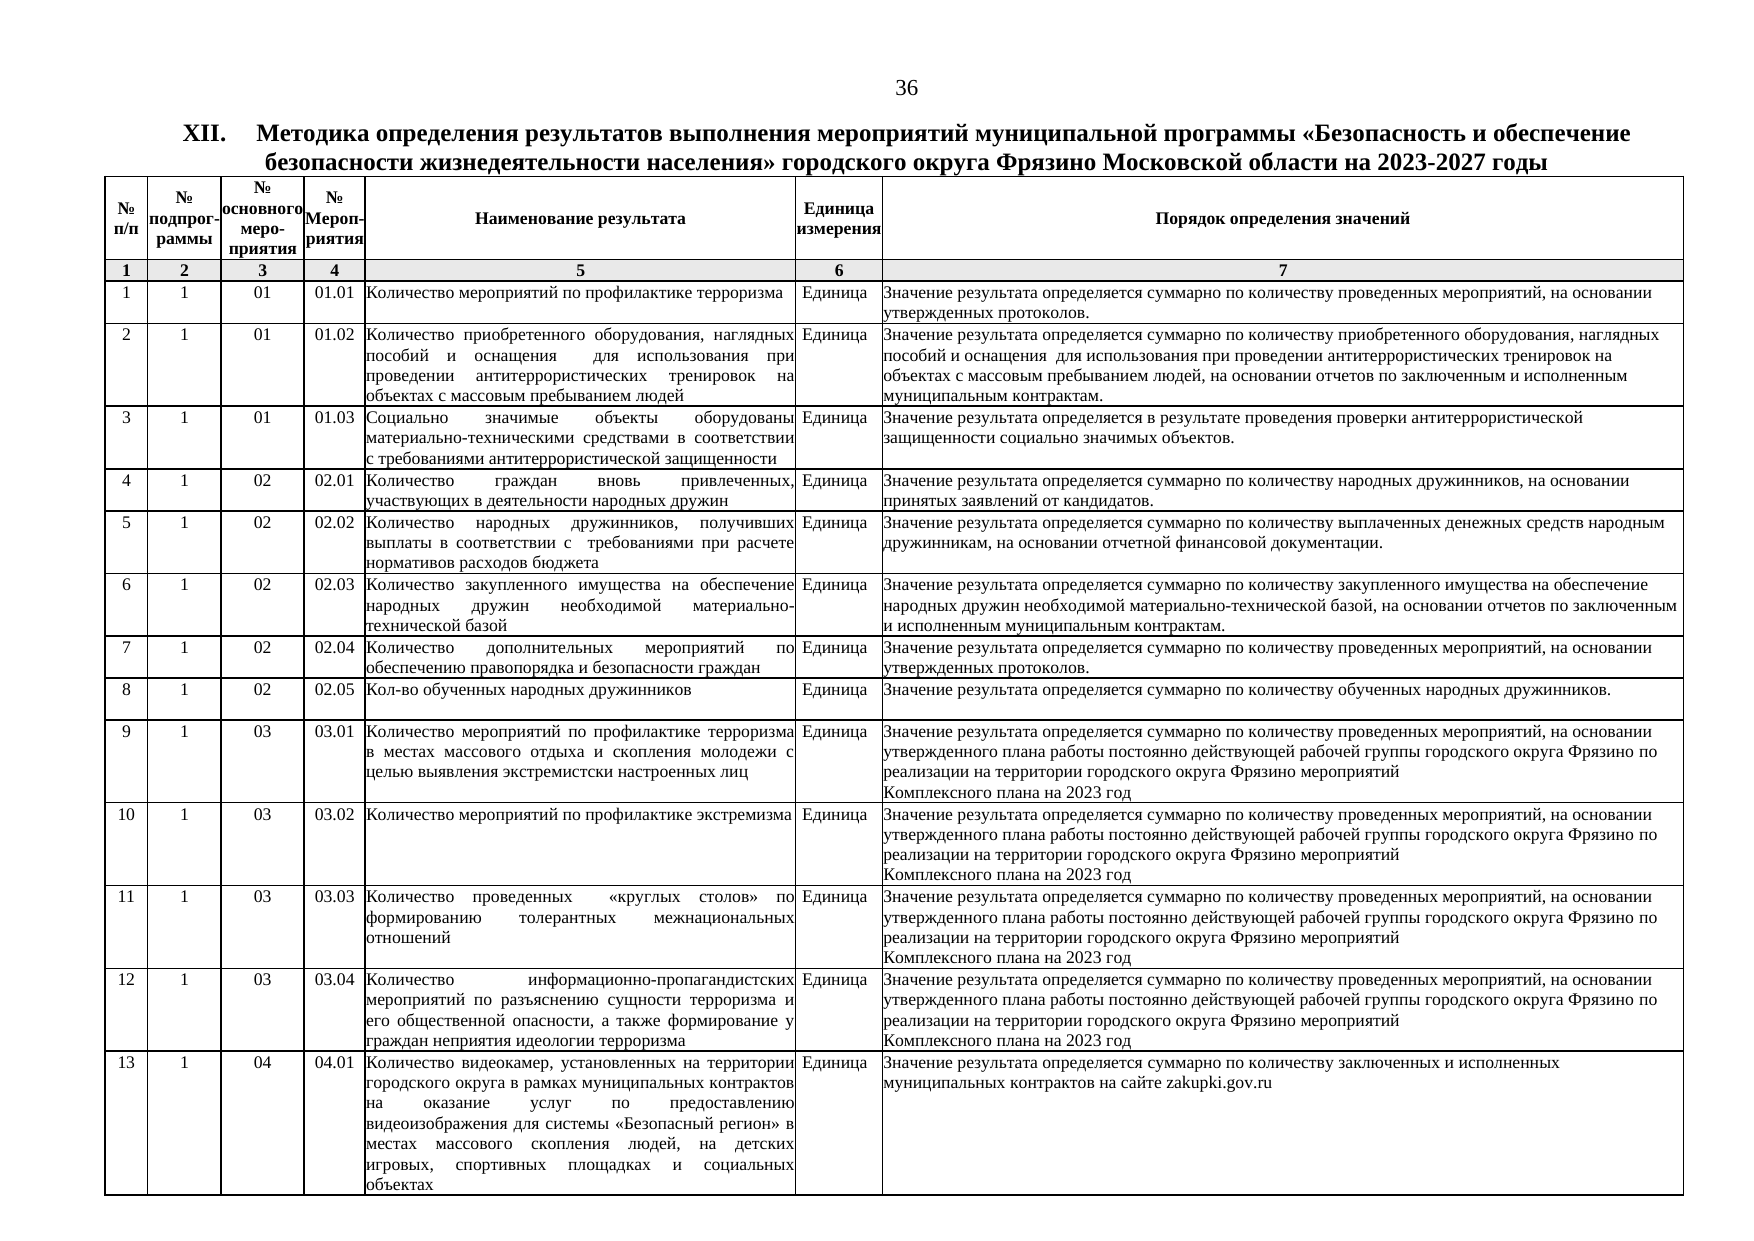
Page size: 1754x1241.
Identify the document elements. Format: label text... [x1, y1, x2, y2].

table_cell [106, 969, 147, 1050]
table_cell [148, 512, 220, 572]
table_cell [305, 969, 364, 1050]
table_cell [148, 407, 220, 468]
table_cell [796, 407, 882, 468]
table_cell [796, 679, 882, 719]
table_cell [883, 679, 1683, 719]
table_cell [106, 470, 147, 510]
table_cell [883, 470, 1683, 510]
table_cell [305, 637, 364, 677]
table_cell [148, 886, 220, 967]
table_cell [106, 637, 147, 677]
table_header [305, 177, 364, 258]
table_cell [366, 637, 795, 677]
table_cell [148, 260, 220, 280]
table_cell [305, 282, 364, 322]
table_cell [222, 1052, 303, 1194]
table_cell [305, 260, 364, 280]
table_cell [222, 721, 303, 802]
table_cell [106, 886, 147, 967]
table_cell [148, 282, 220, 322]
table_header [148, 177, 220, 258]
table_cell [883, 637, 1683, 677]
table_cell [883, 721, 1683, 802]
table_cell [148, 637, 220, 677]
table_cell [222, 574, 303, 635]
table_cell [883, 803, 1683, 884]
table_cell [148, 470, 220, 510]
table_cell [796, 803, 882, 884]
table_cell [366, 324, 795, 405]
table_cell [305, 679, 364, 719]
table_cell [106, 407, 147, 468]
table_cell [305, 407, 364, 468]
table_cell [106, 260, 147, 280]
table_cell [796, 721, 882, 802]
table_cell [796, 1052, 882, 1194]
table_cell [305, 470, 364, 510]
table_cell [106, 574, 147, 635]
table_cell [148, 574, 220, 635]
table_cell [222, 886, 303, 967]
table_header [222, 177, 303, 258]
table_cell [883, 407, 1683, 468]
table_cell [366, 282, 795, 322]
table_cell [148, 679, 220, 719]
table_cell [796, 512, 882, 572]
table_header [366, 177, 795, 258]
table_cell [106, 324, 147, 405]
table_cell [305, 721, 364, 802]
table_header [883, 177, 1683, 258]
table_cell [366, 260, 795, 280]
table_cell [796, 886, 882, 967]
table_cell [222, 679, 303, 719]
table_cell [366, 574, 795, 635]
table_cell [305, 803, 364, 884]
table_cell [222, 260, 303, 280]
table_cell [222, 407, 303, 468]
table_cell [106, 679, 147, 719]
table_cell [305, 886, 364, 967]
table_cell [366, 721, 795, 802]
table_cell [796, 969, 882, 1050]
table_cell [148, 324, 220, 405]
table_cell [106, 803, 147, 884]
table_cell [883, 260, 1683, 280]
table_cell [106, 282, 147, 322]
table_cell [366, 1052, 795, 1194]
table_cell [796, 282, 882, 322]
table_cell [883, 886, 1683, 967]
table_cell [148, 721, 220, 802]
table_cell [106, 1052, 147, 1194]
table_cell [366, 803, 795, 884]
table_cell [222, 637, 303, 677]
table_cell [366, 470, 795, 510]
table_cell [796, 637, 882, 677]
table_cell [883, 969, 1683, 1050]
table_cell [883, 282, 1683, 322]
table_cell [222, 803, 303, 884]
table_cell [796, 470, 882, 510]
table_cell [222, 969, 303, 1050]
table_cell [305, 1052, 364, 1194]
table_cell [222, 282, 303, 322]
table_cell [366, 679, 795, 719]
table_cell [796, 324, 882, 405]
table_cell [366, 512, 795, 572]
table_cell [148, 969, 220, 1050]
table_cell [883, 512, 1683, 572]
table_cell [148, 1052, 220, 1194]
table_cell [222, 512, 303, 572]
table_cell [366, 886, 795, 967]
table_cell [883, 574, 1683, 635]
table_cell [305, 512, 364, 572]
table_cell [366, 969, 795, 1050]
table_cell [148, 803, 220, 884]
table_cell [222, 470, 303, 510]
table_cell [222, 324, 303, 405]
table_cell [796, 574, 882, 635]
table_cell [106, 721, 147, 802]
text XII. Методика определения результатов выполнения мероприятий муниципальной программы «Безопасность и обеспечение безопасности жизнедеятельности населения» городского округа Фрязино Московской области на 2023-2027 годы [118, 118, 1695, 176]
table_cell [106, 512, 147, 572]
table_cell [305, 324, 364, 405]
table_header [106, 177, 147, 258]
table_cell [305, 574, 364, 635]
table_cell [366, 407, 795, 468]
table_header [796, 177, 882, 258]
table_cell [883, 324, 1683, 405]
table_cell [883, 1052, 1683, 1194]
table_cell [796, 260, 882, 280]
